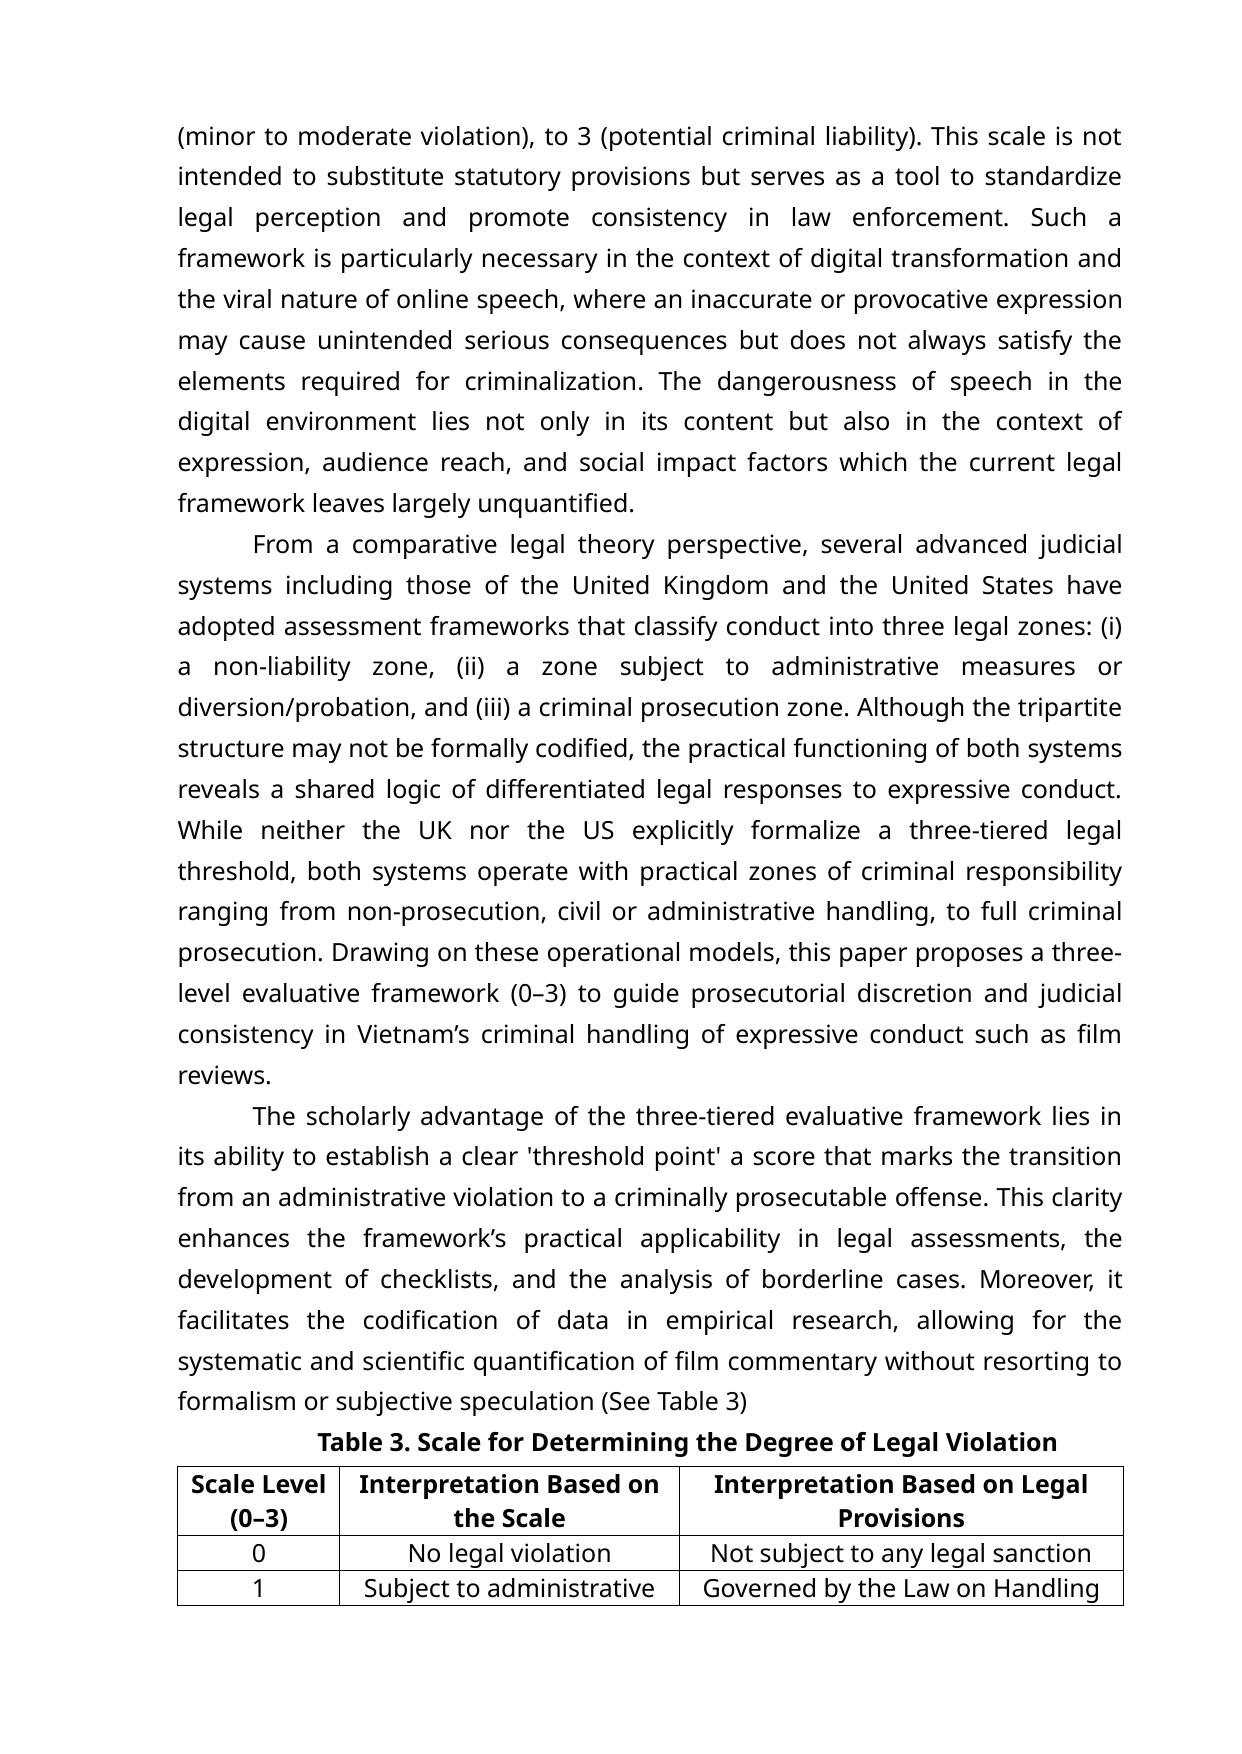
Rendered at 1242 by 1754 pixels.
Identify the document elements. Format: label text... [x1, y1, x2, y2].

table_cell 1 [178, 1571, 339, 1605]
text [177, 118, 1123, 520]
table_cell Not subject to any legal sanction [680, 1536, 1123, 1570]
text Table 3. Scale for Determining the Degree of Legal Violation [177, 1425, 1123, 1459]
table_cell No legal violation [340, 1536, 679, 1570]
table_cell 0 [178, 1536, 339, 1570]
text From a comparative legal theory perspective, several advanced judicial systems including those of the United Kingdom and the United States have adopted assessment frameworks that classify conduct into three legal zones: (i) a non-liability zone, (ii) a zone subject to administrative measures or diversion/probation, and (iii) a criminal prosecution zone. Although the tripartite structure may not be formally codified, the practical functioning of both systems reveals a shared logic of differentiated legal responses to expressive conduct. While neither the UK nor the US explicitly formalize a three-tiered legal threshold, both systems operate with practical zones of criminal responsibility ranging from non-prosecution, civil or administrative handling, to full criminal prosecution. Drawing on these operational models, this paper proposes a three-level evaluative framework (0–3) to guide prosecutorial discretion and judicial consistency in Vietnam’s criminal handling of expressive conduct such as film reviews. [177, 526, 1123, 1091]
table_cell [680, 1571, 1123, 1605]
text The scholarly advantage of the three-tiered evaluative framework lies in its ability to establish a clear 'threshold point' a score that marks the transition from an administrative violation to a criminally prosecutable offense. This clarity enhances the framework’s practical applicability in legal assessments, the development of checklists, and the analysis of borderline cases. Moreover, it facilitates the codification of data in empirical research, allowing for the systematic and scientific quantification of film commentary without resorting to formalism or subjective speculation (See Table 3) [177, 1098, 1123, 1418]
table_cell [340, 1571, 679, 1605]
table_header Scale Level (0–3) [178, 1467, 339, 1535]
table_header Interpretation Based on Legal Provisions [680, 1467, 1123, 1535]
table_header Interpretation Based on the Scale [340, 1467, 679, 1535]
